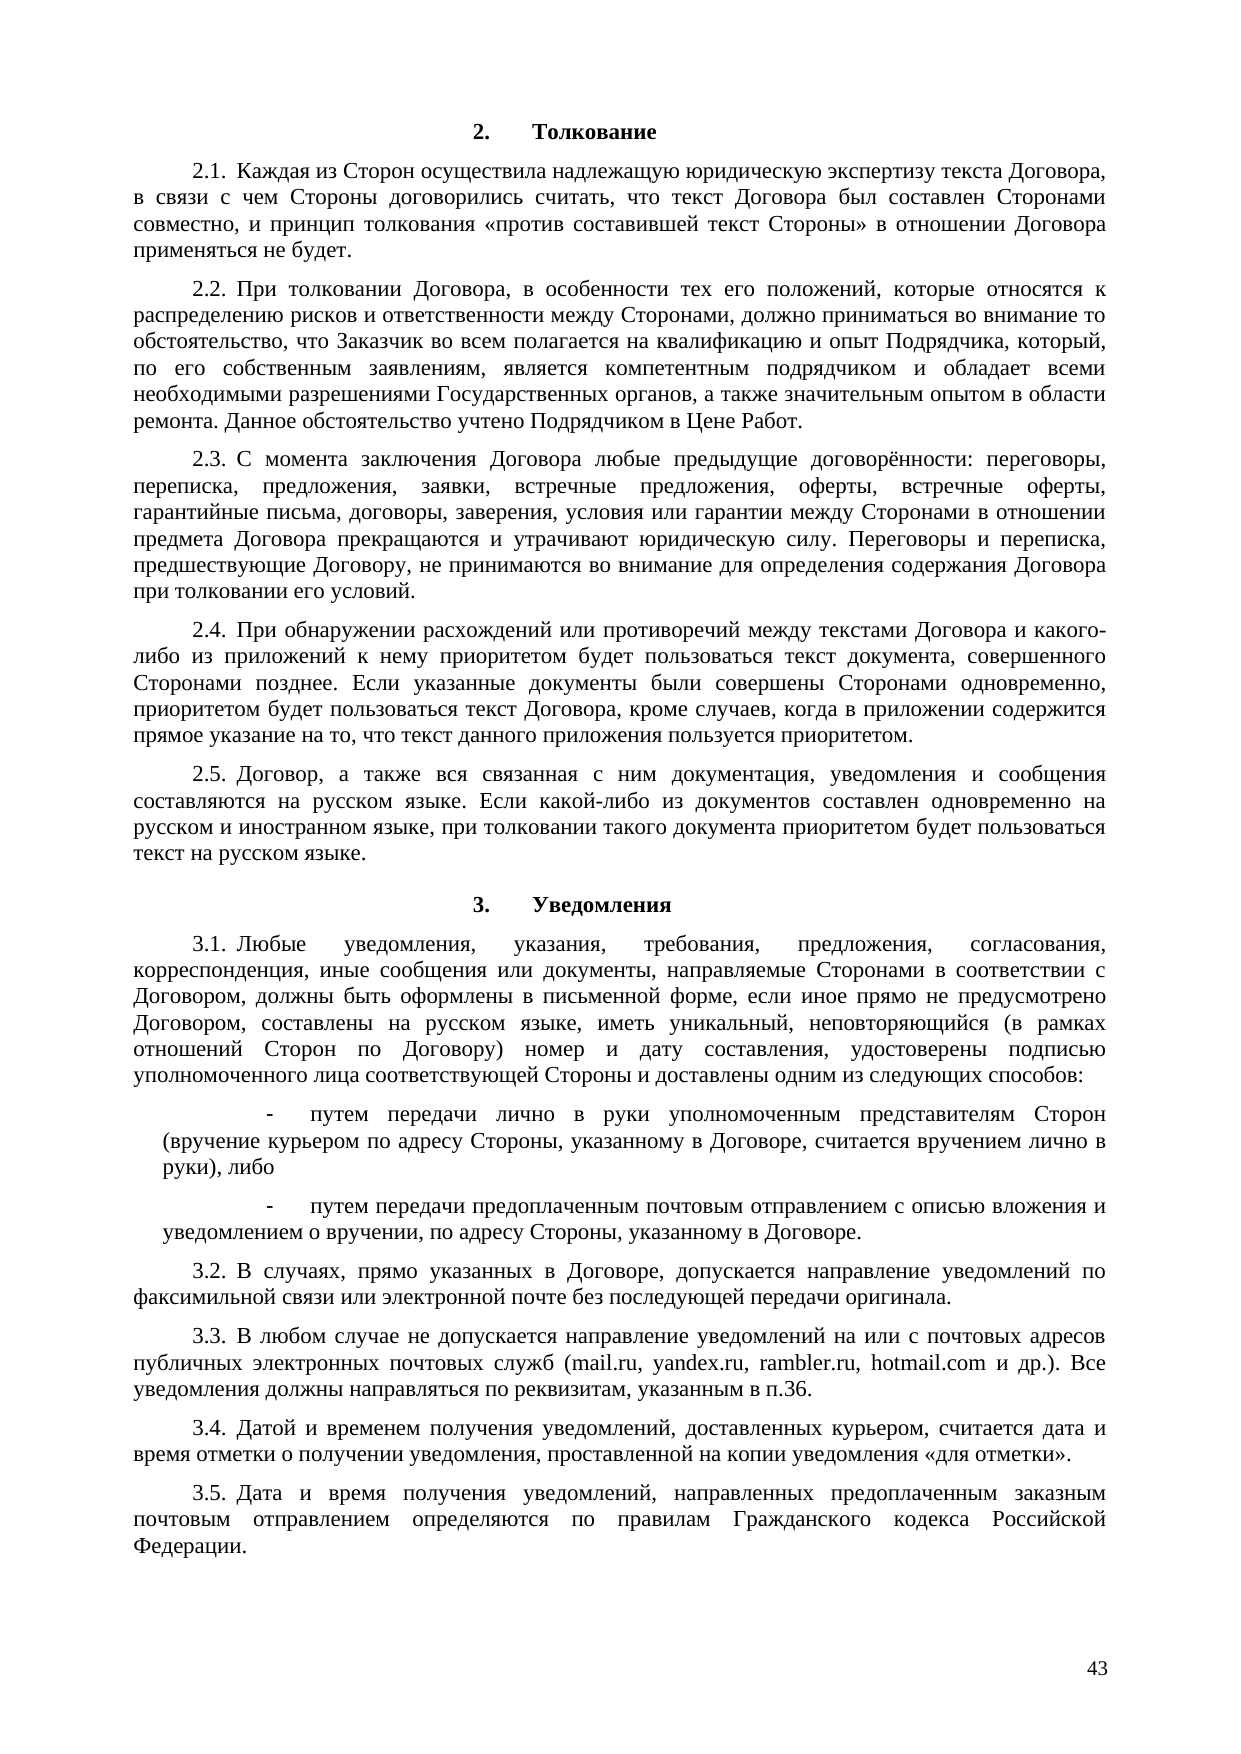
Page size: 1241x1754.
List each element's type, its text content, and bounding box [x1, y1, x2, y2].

text Дата и время получения уведомлений, направленных предоплаченным заказным почтовым отправлением определяются по правилам Гражданского кодекса Российской Федерации. [133, 1479, 1107, 1558]
text Уведомления [443, 891, 1107, 917]
text Толкование [443, 118, 1107, 144]
text Датой и временем получения уведомлений, доставленных курьером, считается дата и время отметки о получении уведомления, проставленной на копии уведомления «для отметки». [133, 1414, 1107, 1467]
text путем передачи предоплаченным почтовым отправлением с описью вложения и уведомлением о вручении, по адресу Стороны, указанному в Договоре. [162, 1192, 1107, 1244]
text С момента заключения Договора любые предыдущие договорённости: переговоры, переписка, предложения, заявки, встречные предложения, оферты, встречные оферты, гарантийные письма, договоры, заверения, условия или гарантии между Сторонами в отношении предмета Договора прекращаются и утрачивают юридическую силу. Переговоры и переписка, предшествующие Договору, не принимаются во внимание для определения содержания Договора при толковании его условий. [133, 446, 1107, 604]
text При обнаружении расхождений или противоречий между текстами Договора и какого-либо из приложений к нему приоритетом будет пользоваться текст документа, совершенного Сторонами позднее. Если указанные документы были совершены Сторонами одновременно, приоритетом будет пользоваться текст Договора, кроме случаев, когда в приложении содержится прямое указание на то, что текст данного приложения пользуется приоритетом. [133, 616, 1107, 748]
text путем передачи лично в руки уполномоченным представителям Сторон (вручение курьером по адресу Стороны, указанному в Договоре, считается вручением лично в руки), либо [162, 1100, 1107, 1179]
text При толковании Договора, в особенности тех его положений, которые относятся к распределению рисков и ответственности между Сторонами, должно приниматься во внимание то обстоятельство, что Заказчик во всем полагается на квалификацию и опыт Подрядчика, который, по его собственным заявлениям, является компетентным подрядчиком и обладает всеми необходимыми разрешениями Государственных органов, а также значительным опытом в области ремонта. Данное обстоятельство учтено Подрядчиком в Цене Работ. [133, 275, 1107, 433]
text Любые уведомления, указания, требования, предложения, согласования, корреспонденция, иные сообщения или документы, направляемые Сторонами в соответствии с Договором, должны быть оформлены в письменной форме, если иное прямо не предусмотрено Договором, составлены на русском языке, иметь уникальный, неповторяющийся (в рамках отношений Сторон по Договору) номер и дату составления, удостоверены подписью уполномоченного лица соответствующей Стороны и доставлены одним из следующих способов: [133, 930, 1107, 1088]
text В случаях, прямо указанных в Договоре, допускается направление уведомлений по факсимильной связи или электронной почте без последующей передачи оригинала. [133, 1257, 1107, 1310]
text В любом случае не допускается направление уведомлений на или с почтовых адресов публичных электронных почтовых служб (mail.ru, yandex.ru, rambler.ru, hotmail.com и др.). Все уведомления должны направляться по реквизитам, указанным в п.36. [133, 1322, 1107, 1401]
text Договор, а также вся связанная с ним документация, уведомления и сообщения составляются на русском языке. Если какой-либо из документов составлен одновременно на русском и иностранном языке, при толковании такого документа приоритетом будет пользоваться текст на русском языке. [133, 760, 1107, 866]
text Каждая из Сторон осуществила надлежащую юридическую экспертизу текста Договора, в связи с чем Стороны договорились считать, что текст Договора был составлен Сторонами совместно, и принцип толкования «против составившей текст Стороны» в отношении Договора применяться не будет. [133, 157, 1107, 262]
